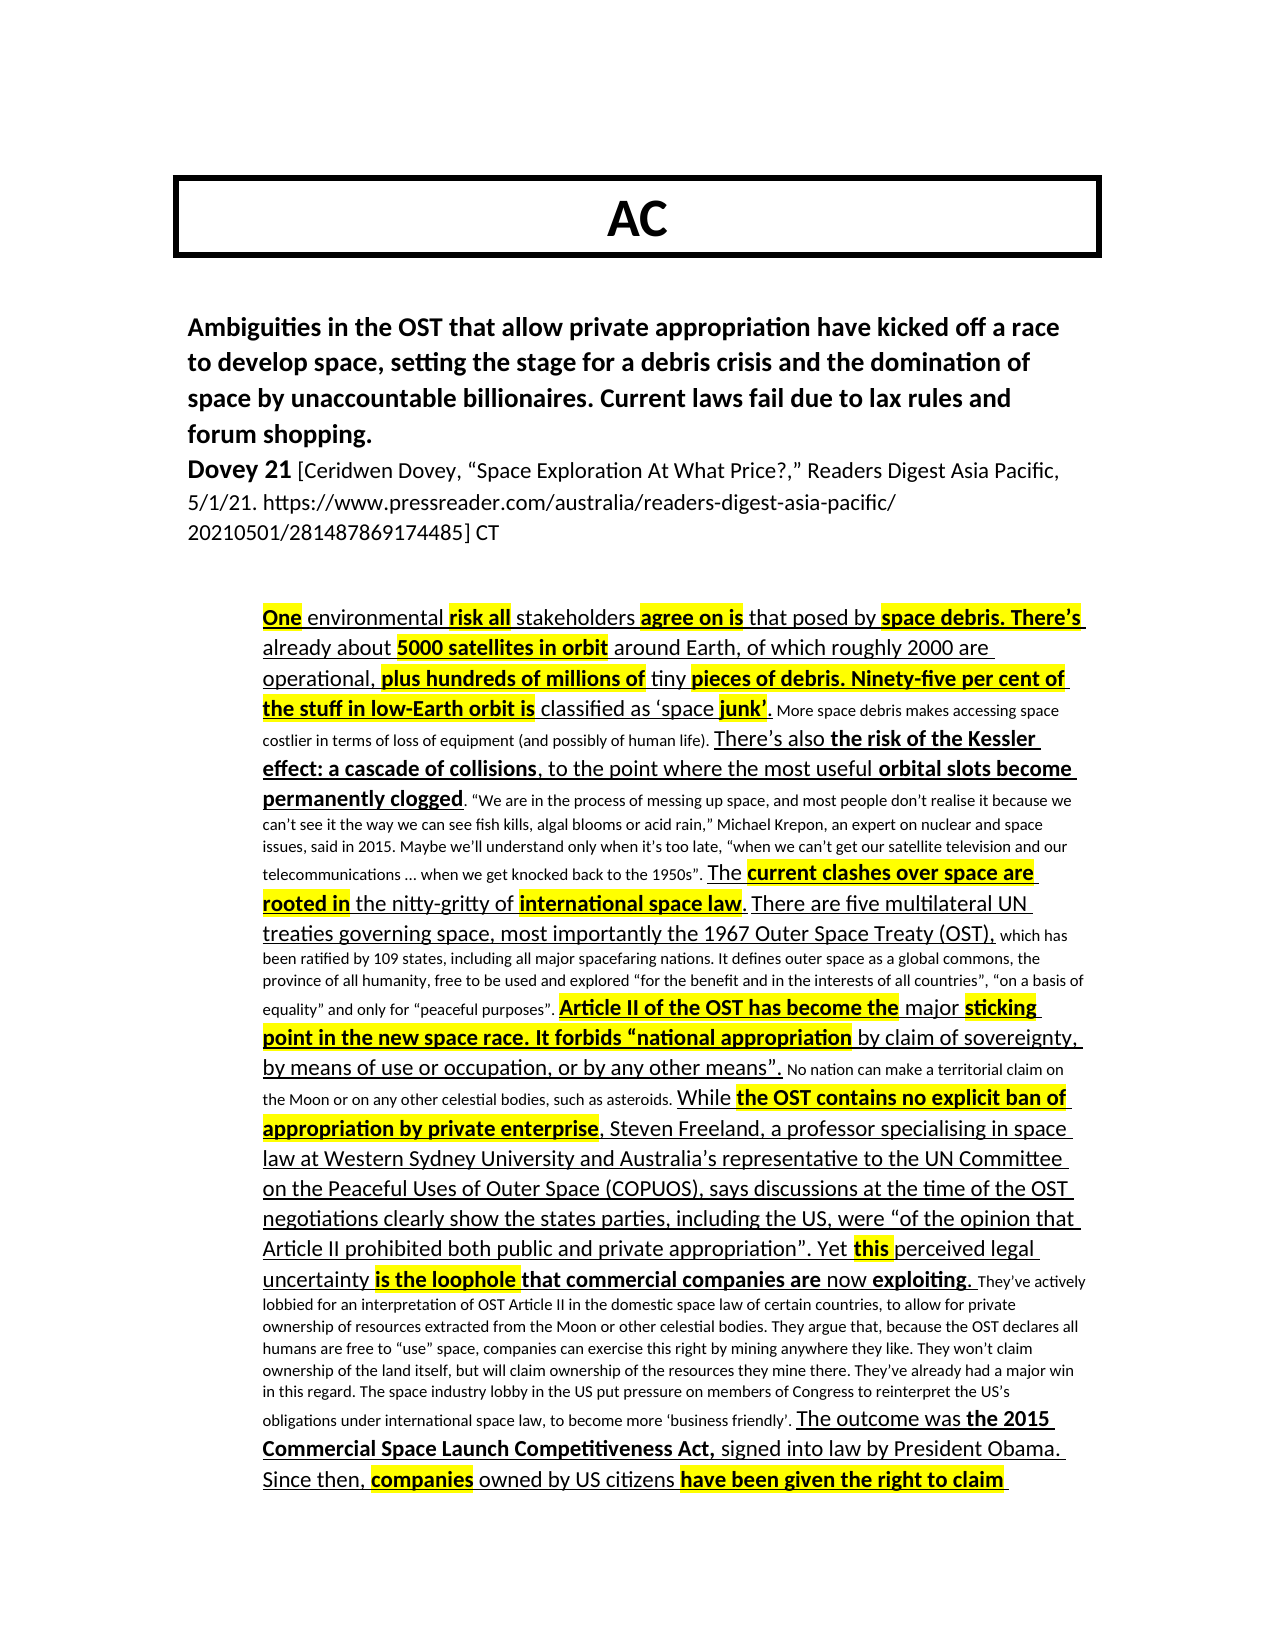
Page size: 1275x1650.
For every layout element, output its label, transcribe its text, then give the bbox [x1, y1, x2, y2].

subtitle Ambiguities in the OST that allow private appropriation have kicked off a race to develop space, setting the stage for a debris crisis and the domination of space by unaccountable billionaires. Current laws fail due to lax rules and forum shopping. [187, 310, 1087, 450]
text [262, 603, 1087, 1493]
subtitle AC [179, 181, 1096, 252]
text Dovey 21 [Ceridwen Dovey, “Space Exploration At What Price?,” Readers Digest Asia Pacific, 5/1/21. https://www.pressreader.com/australia/readers-digest-asia-pacific/20210501/281487869174485] CT [187, 452, 1087, 546]
